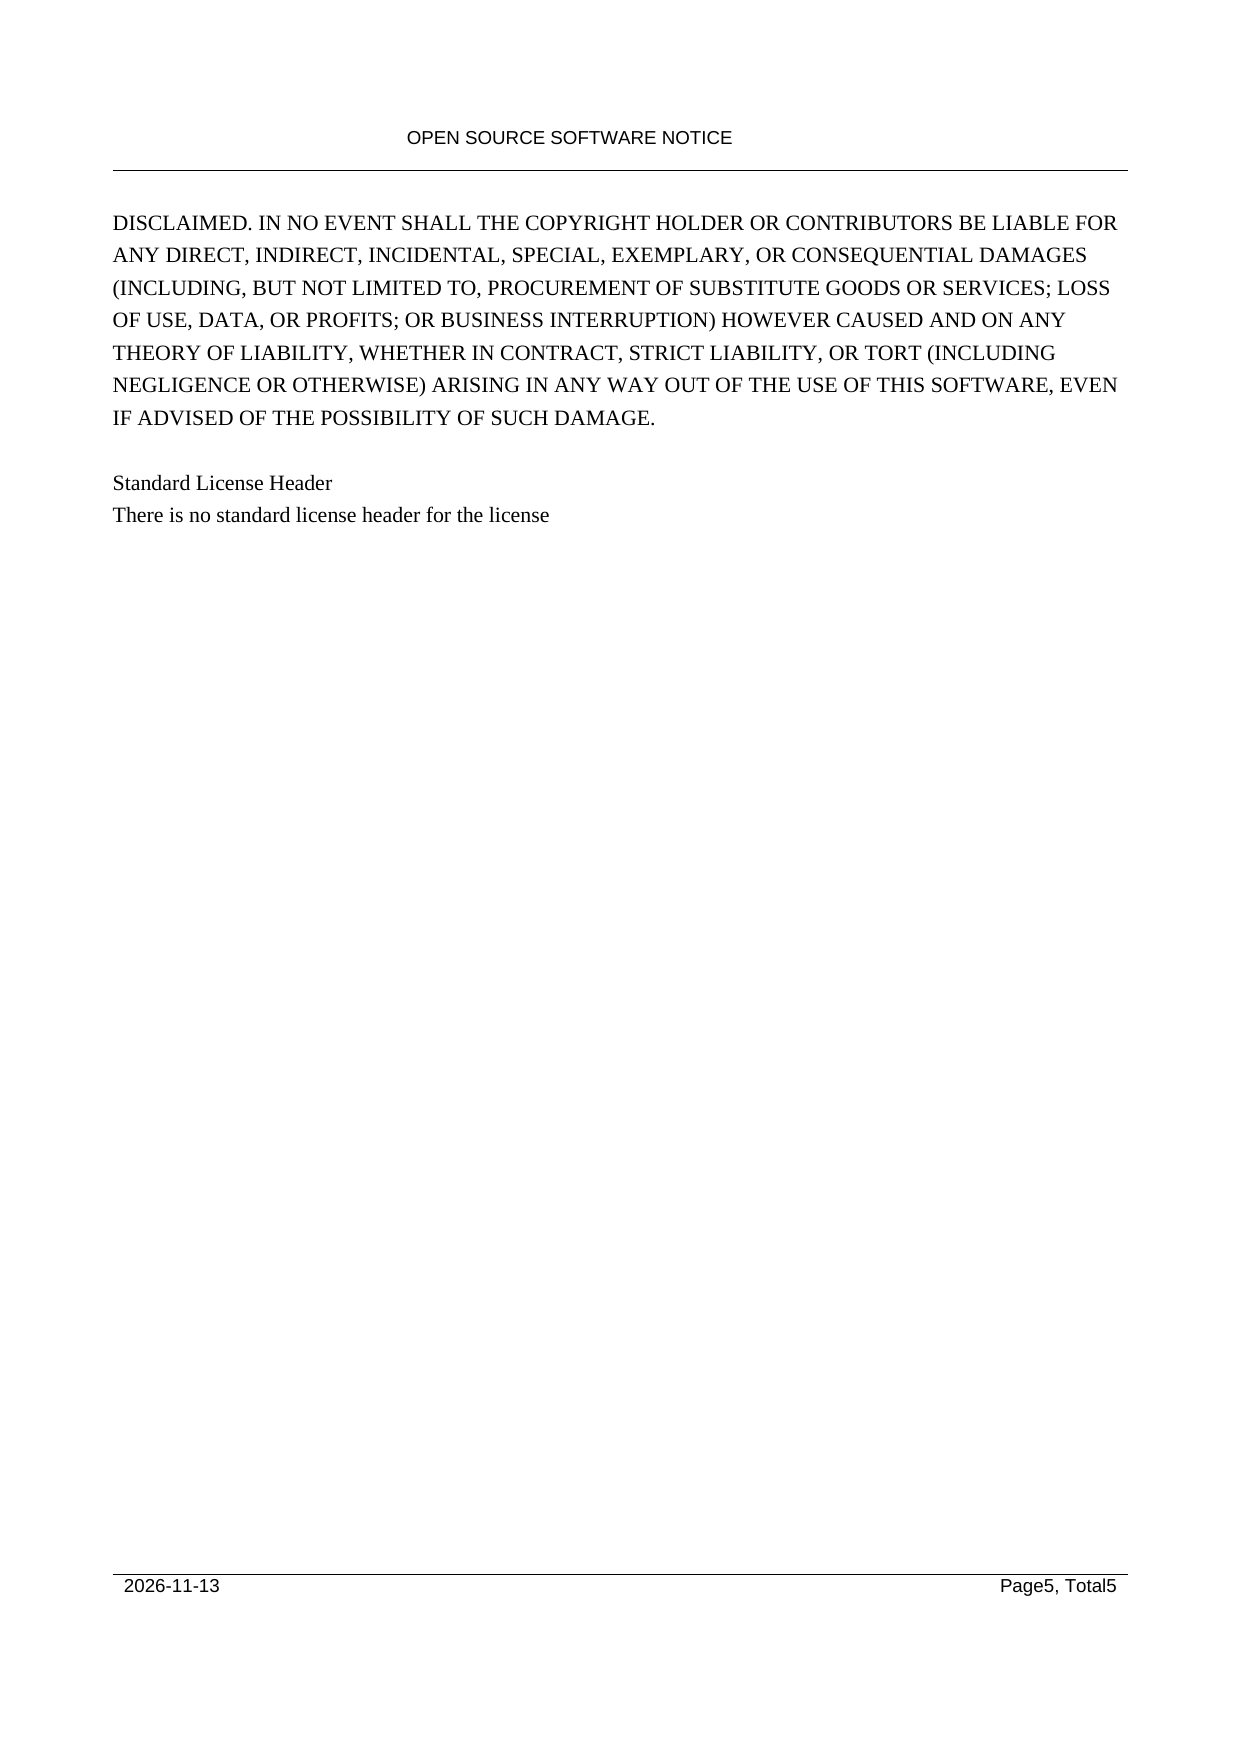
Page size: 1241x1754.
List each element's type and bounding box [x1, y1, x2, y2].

text [112, 206, 1128, 531]
